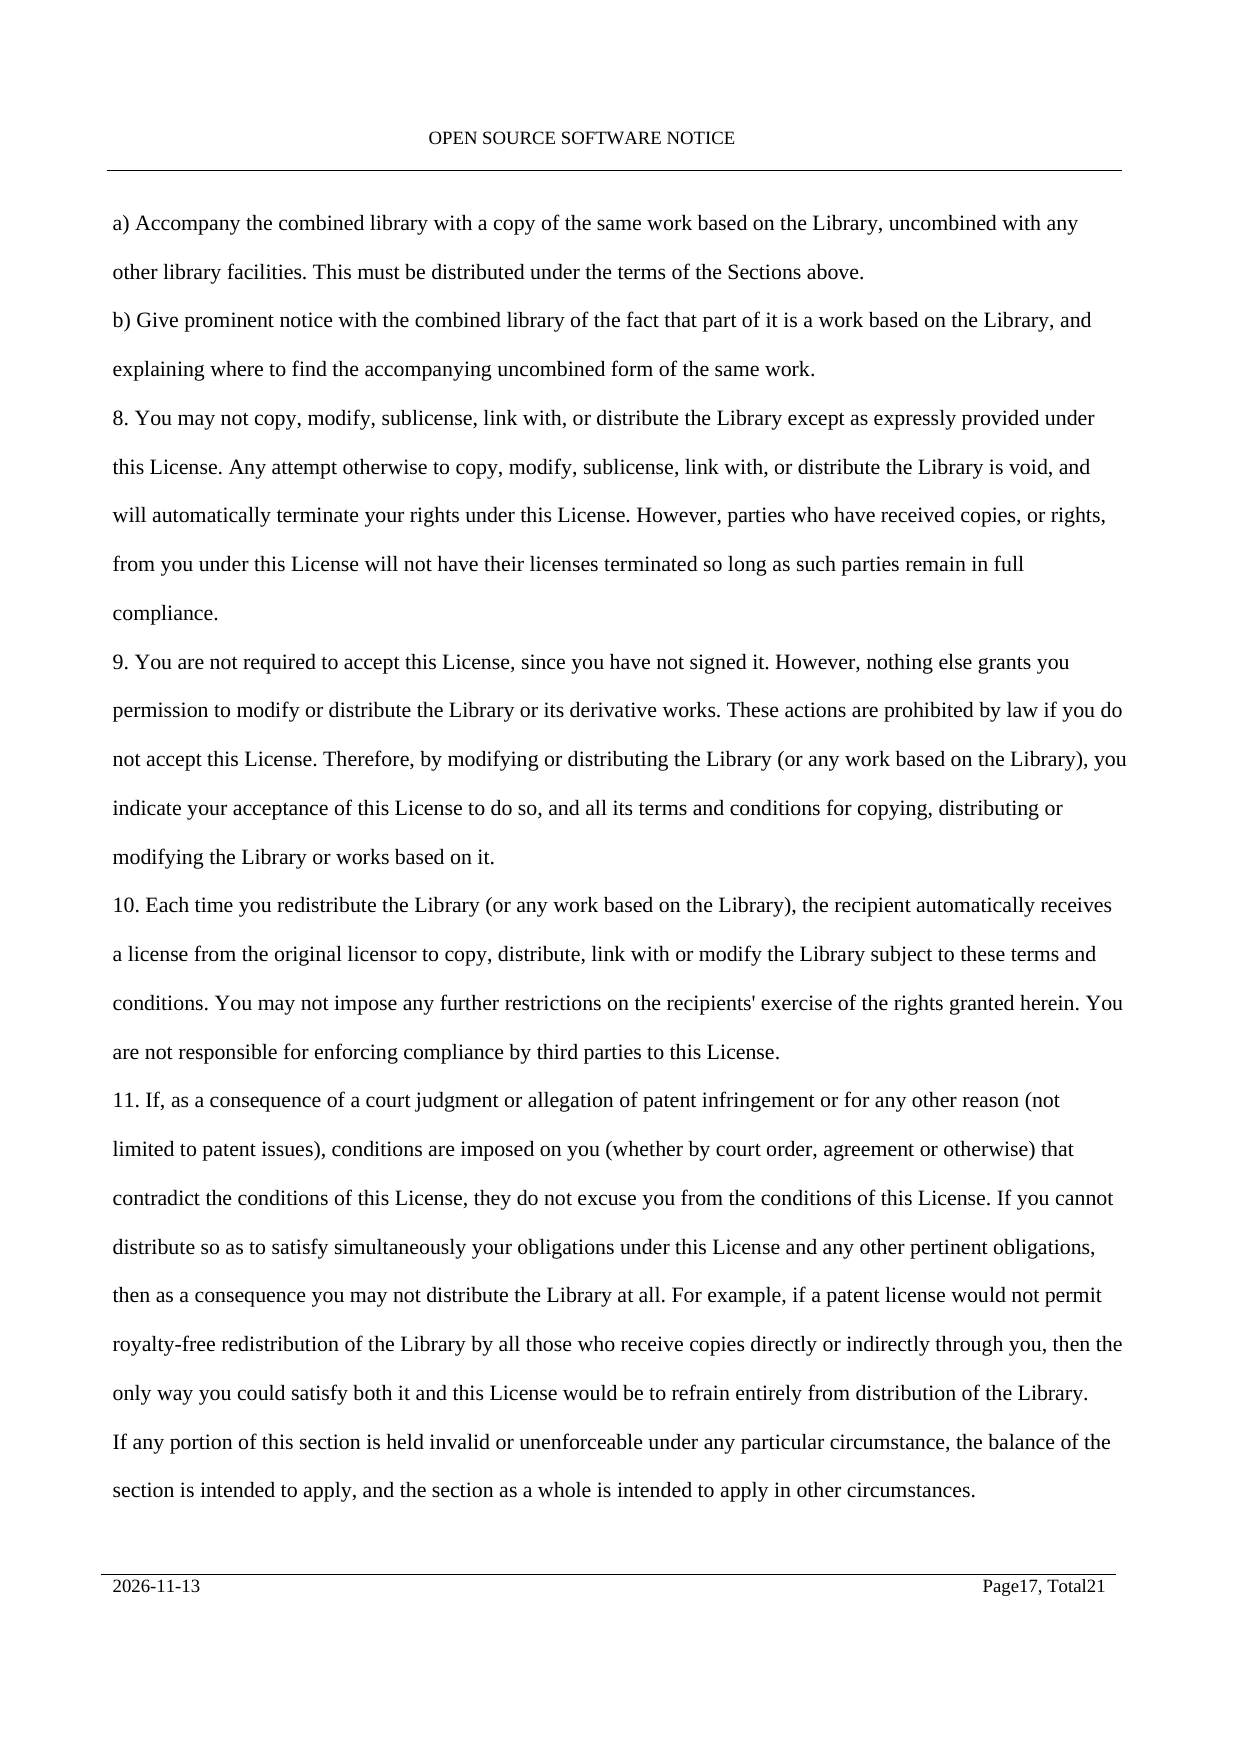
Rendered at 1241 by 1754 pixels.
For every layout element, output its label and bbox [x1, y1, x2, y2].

text [112, 206, 1128, 1506]
